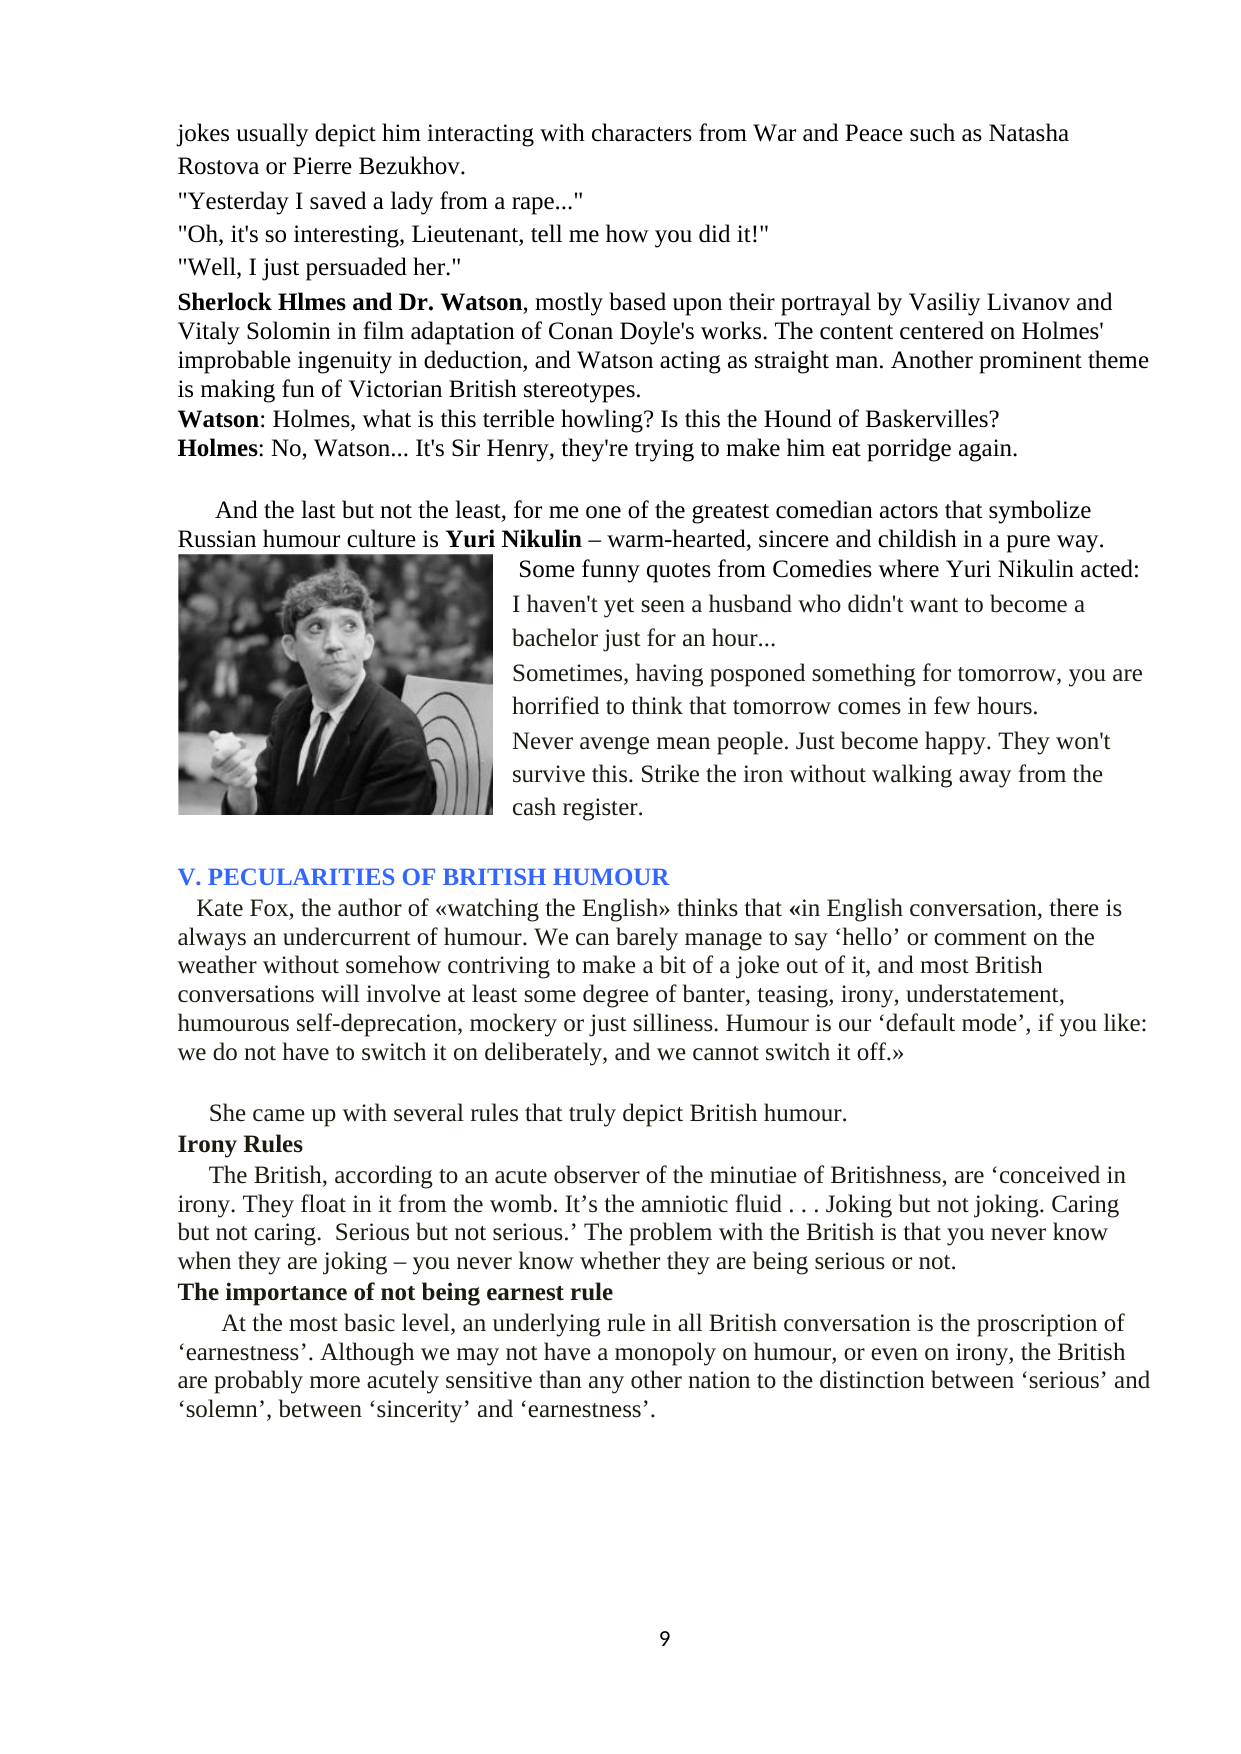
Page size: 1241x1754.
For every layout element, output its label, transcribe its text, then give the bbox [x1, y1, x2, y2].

text Sherlock Hlmes and Dr. Watson, mostly based upon their portrayal by Vasiliy Livanov and Vitaly Solomin in film adaptation of Conan Doyle's works. The content centered on Holmes' improbable ingenuity in deduction, and Watson acting as straight man. Another prominent theme is making fun of Victorian British stereotypes. [177, 287, 1152, 402]
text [177, 118, 1152, 180]
text Kate Foх, the author of «watching the English» thinks that «in English conversation, there is always an undercurrent of humour. We can barely manage to say ‘hello’ or comment on the weather without somehow contriving to make a bit of a joke out of it, and most British conversations will involve at least some degree of banter, teasing, irony, understatement, humourous self-deprecation, mockery or just silliness. Humour is our ‘default mode’, if you like: we do not have to switch it on deliberately, and we cannot switch it off.» [177, 893, 1152, 1065]
text The importance of not being earnest rule [177, 1277, 1152, 1306]
text And the last but not the least, for me one of the greatest comedian actors that symbolize Russian humour culture is Yuri Nikulin – warm-hearted, sincere and childish in a pure way. [177, 495, 1152, 552]
text The British, according to an acute observer of the minutiae of Britishness, are ‘conceived in irony. They float in it from the womb. It’s the amniotic fluid . . . Joking but not joking. Caring but not caring. Serious but not serious.’ The problem with the British is that you never know when they are joking – you never know whether they are being serious or not. [177, 1160, 1152, 1275]
text Never avenge mean people. Just become happy. They won't survive this. Strike the iron without walking away from the cash register. [177, 726, 1152, 821]
text Irony Rules [177, 1129, 1152, 1158]
text At the most basic level, an underlying rule in all British conversation is the proscription of ‘earnestness’. Although we may not have a monopoly on humour, or even on irony, the British are probably more acutely sensitive than any other nation to the distinction between ‘serious’ and ‘solemn’, between ‘sincerity’ and ‘earnestness’. [177, 1308, 1152, 1423]
text I haven't yet seen a husband who didn't want to become a bachelor just for an hour... [493, 589, 1152, 651]
text Sometimes, having posponed something for tomorrow, you are horrified to think that tomorrow comes in few hours. [493, 658, 1152, 719]
text She came up with several rules that truly depict British humour. [177, 1098, 1152, 1127]
text V. PECULARITIES OF BRITISH HUMOUR [177, 862, 1152, 891]
text Some funny quotes from Comedies where Yuri Nikulin acted: [493, 554, 1152, 583]
picture [177, 554, 493, 813]
text "Yesterday I saved a lady from a rape..." "Oh, it's so interesting, Lieutenant, tell me how you did it!" "Well, I just persuaded her." [177, 186, 1152, 281]
text Watson: Holmes, what is this terrible howling? Is this the Hound of Baskervilles? Holmes: No, Watson... It's Sir Henry, they're trying to make him eat porridge again. [177, 404, 1152, 462]
